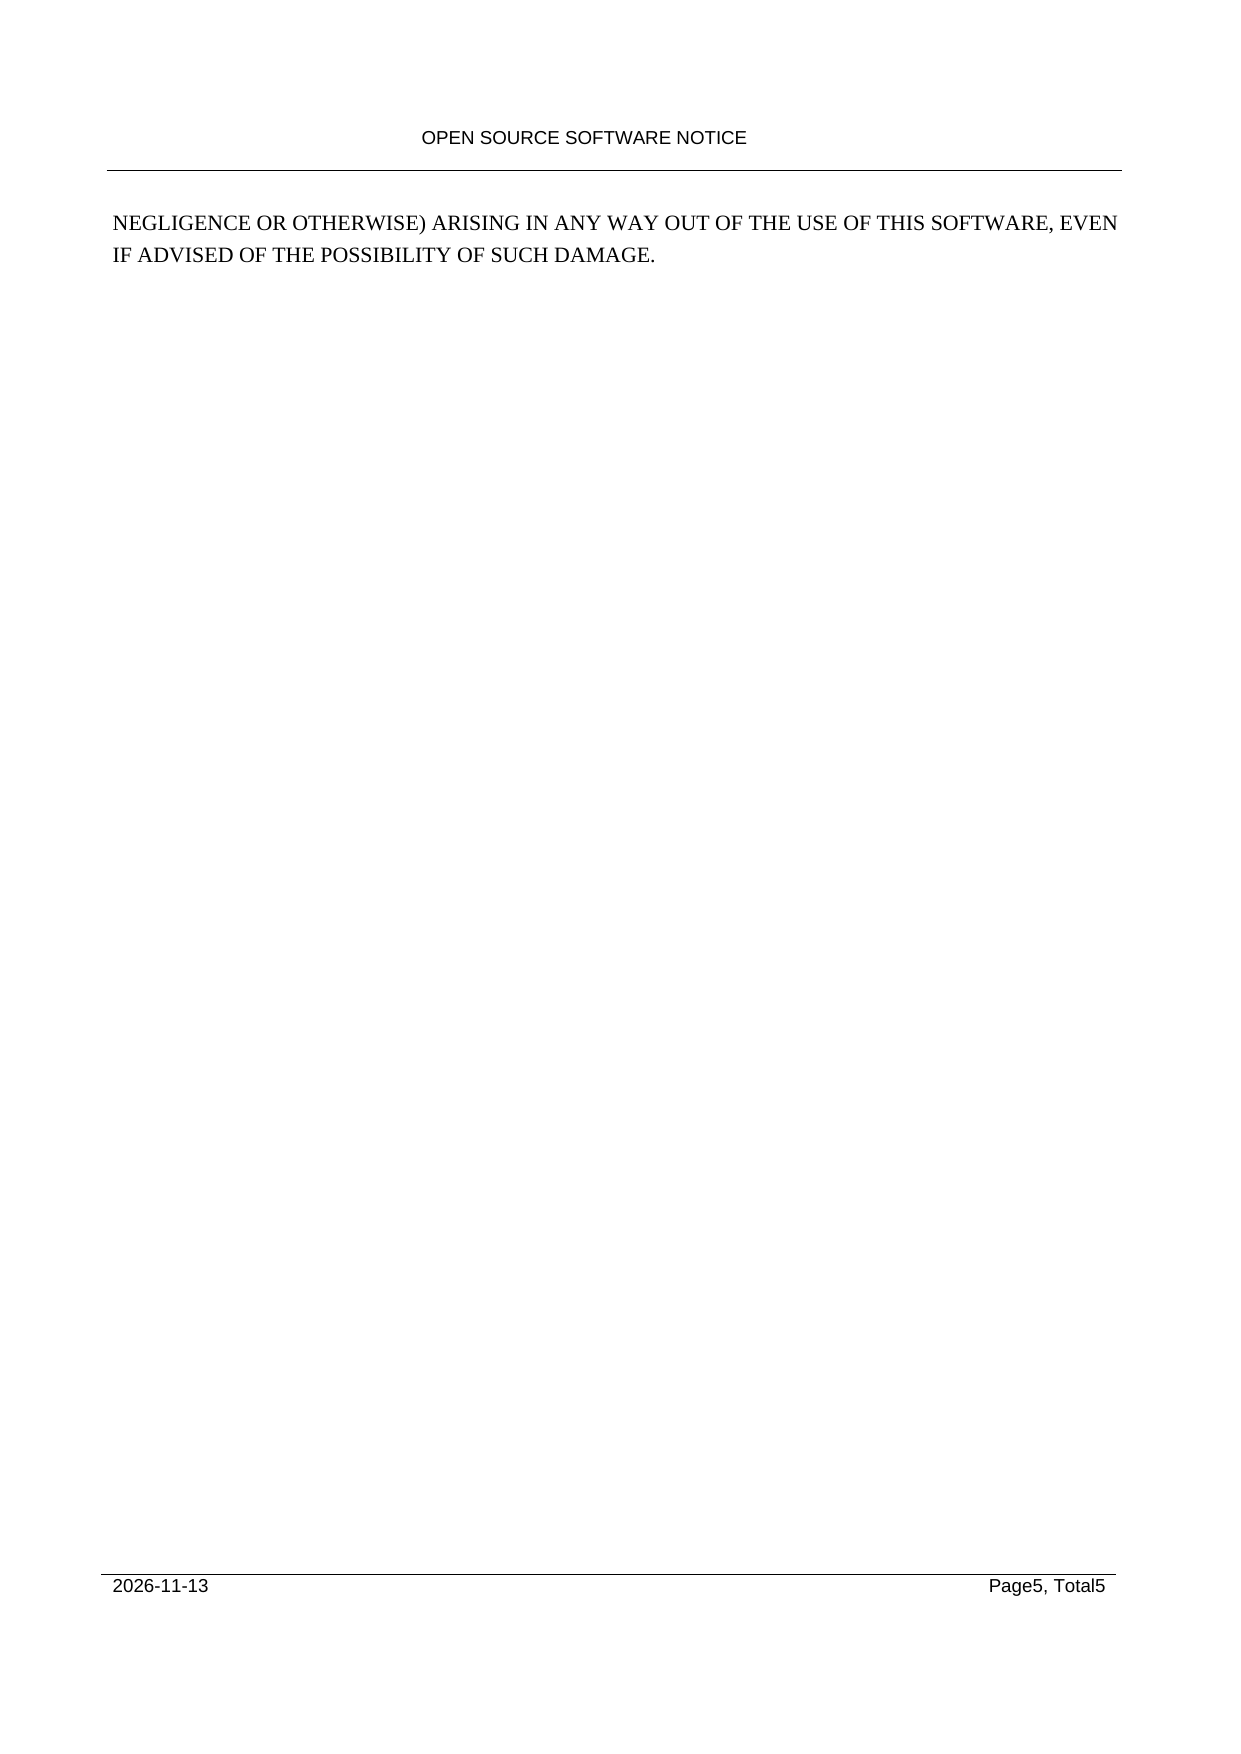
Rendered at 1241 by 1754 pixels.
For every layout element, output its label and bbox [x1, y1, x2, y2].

text [112, 206, 1128, 304]
